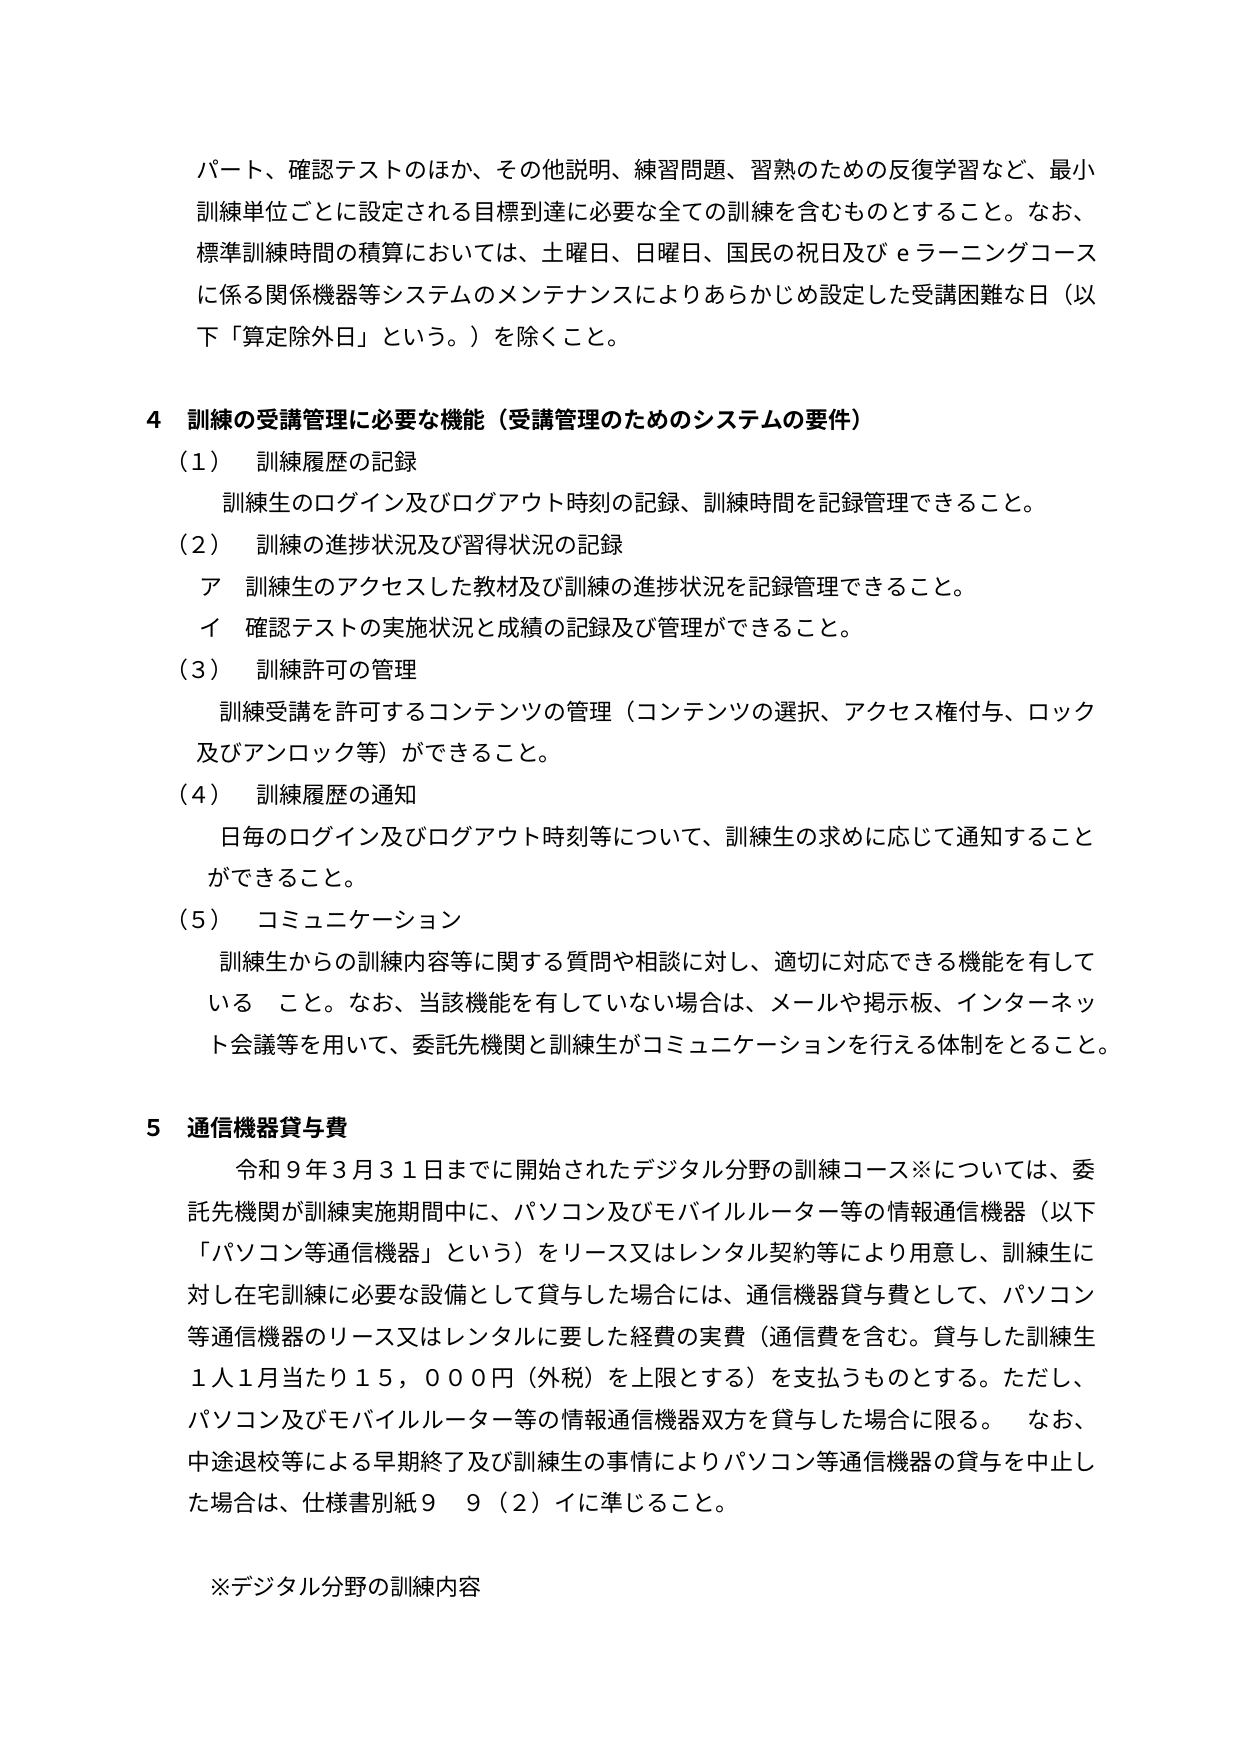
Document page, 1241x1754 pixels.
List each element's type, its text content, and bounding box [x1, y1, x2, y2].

text ４ 訓練の受講管理に必要な機能（受講管理のためのシステムの要件） [142, 398, 1098, 439]
text ５ 通信機器貸与費 [142, 1106, 1098, 1148]
text ア 訓練生のアクセスした教材及び訓練の進捗状況を記録管理できること。 [142, 564, 1098, 606]
text イ 確認テストの実施状況と成績の記録及び管理ができること。 [142, 606, 1098, 648]
text （５） コミュニケーション [142, 898, 1098, 939]
text 訓練受講を許可するコンテンツの管理（コンテンツの選択、アクセス権付与、ロック及びアンロック等）ができること。 [196, 689, 1098, 773]
text 訓練生からの訓練内容等に関する質問や相談に対し、適切に対応できる機能を有している こと。なお、当該機能を有していない場合は、メールや掲示板、インターネット会議等を用いて、委託先機関と訓練生がコミュニケーションを行える体制をとること。 [207, 939, 1098, 1064]
text （３） 訓練許可の管理 [142, 648, 1098, 689]
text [196, 148, 1098, 356]
text （２） 訓練の進捗状況及び習得状況の記録 [142, 523, 1098, 564]
text 日毎のログイン及びログアウト時刻等について、訓練生の求めに応じて通知することができること。 [207, 814, 1098, 898]
text 訓練生のログイン及びログアウト時刻の記録、訓練時間を記録管理できること。 [142, 481, 1098, 523]
text （１） 訓練履歴の記録 [142, 439, 1098, 481]
text 令和９年３月３１日までに開始されたデジタル分野の訓練コース※については、委託先機関が訓練実施期間中に、パソコン及びモバイルルーター等の情報通信機器（以下「パソコン等通信機器」という）をリース又はレンタル契約等により用意し、訓練生に対し在宅訓練に必要な設備として貸与した場合には、通信機器貸与費として、パソコン等通信機器のリース又はレンタルに要した経費の実費（通信費を含む。貸与した訓練生１人１月当たり１５，０００円（外税）を上限とする）を支払うものとする。ただし、パソコン及びモバイルルーター等の情報通信機器双方を貸与した場合に限る。 なお、中途退校等による早期終了及び訓練生の事情によりパソコン等通信機器の貸与を中止した場合は、仕様書別紙９ ９（２）イに準じること。 [142, 1148, 1098, 1523]
text ※デジタル分野の訓練内容 [142, 1564, 1098, 1606]
text （４） 訓練履歴の通知 [142, 773, 1098, 814]
